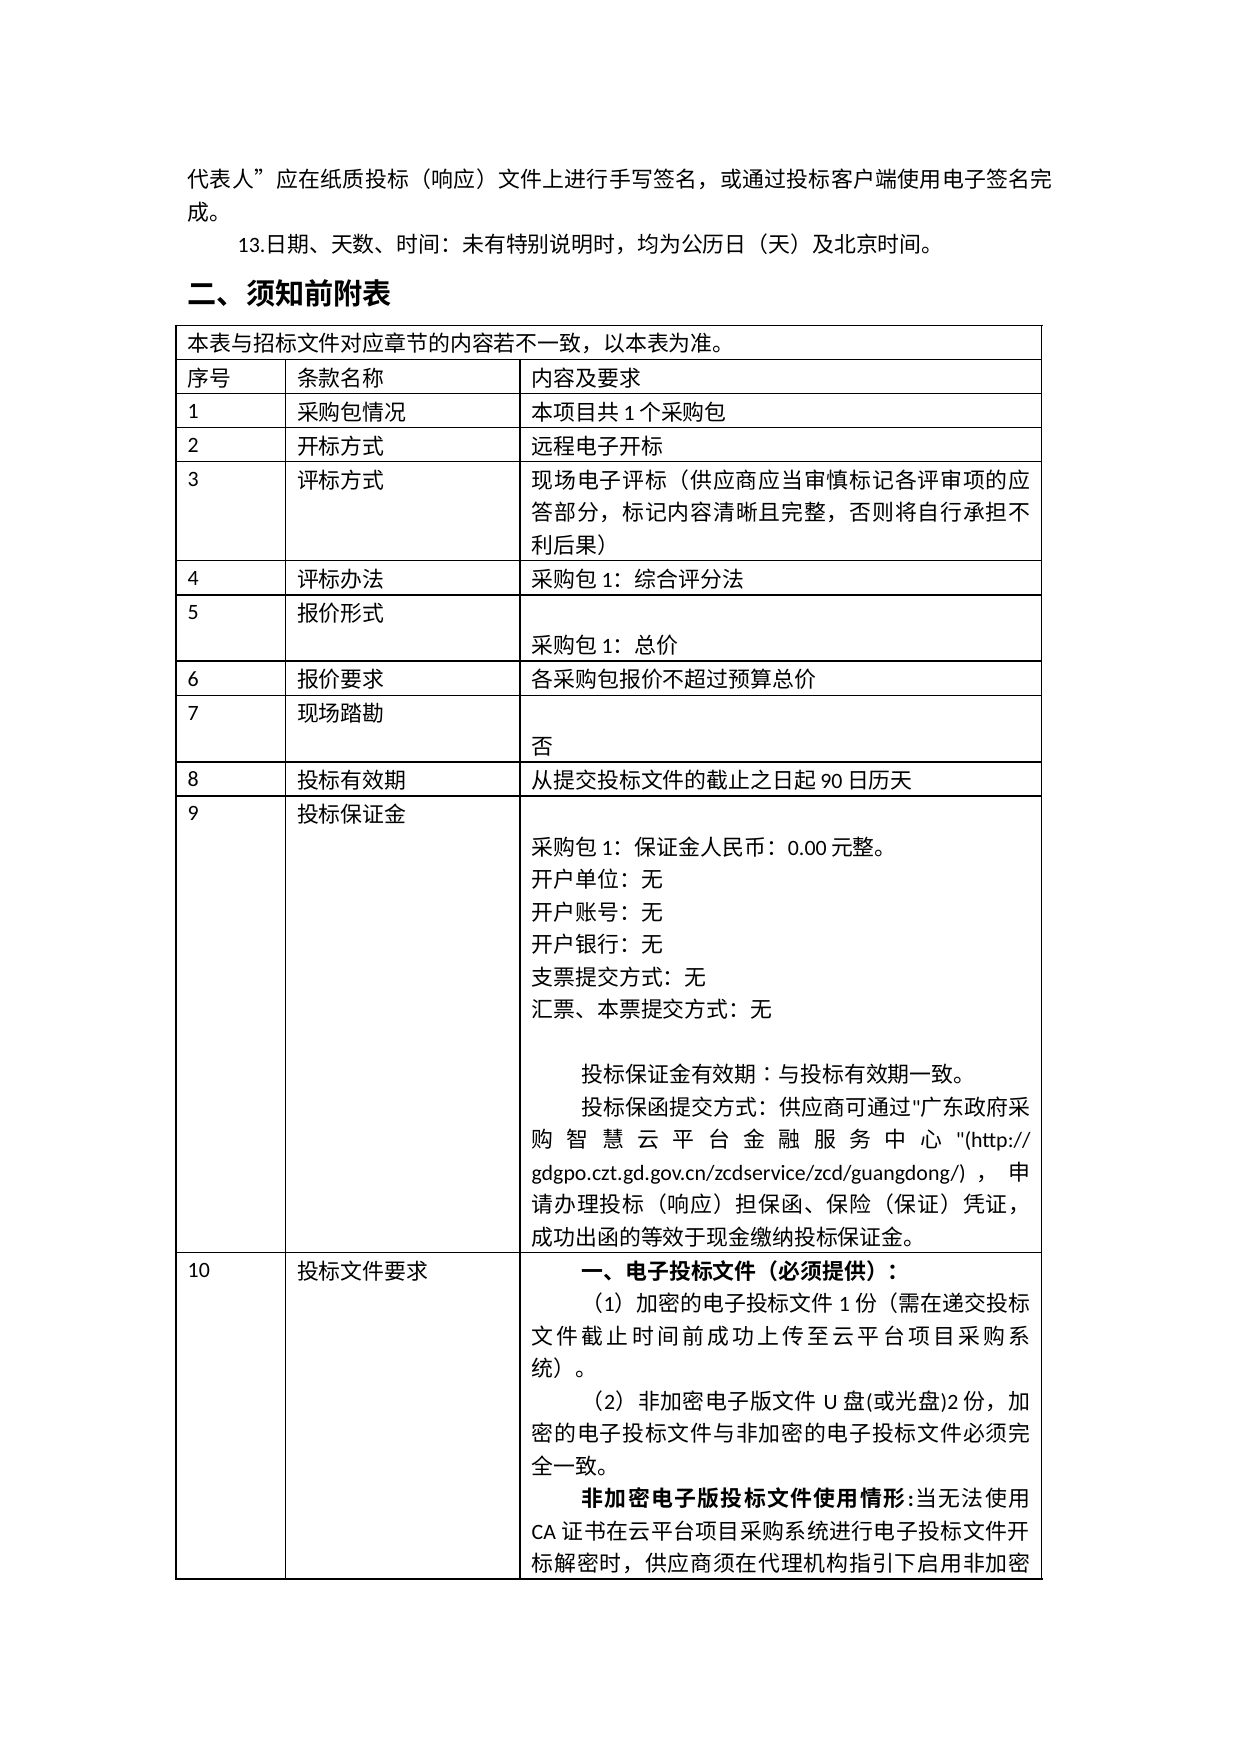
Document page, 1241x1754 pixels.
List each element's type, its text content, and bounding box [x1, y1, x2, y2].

table_cell 6 [177, 662, 285, 694]
table_cell 现场电子评标（供应商应当审慎标记各评审项的应答部分，标记内容清晰且完整，否则将自行承担不利后果） [521, 462, 1041, 560]
table_cell 采购包1：总价 [521, 596, 1041, 660]
table_cell 5 [177, 596, 285, 660]
table_cell 各采购包报价不超过预算总价 [521, 662, 1041, 694]
table_cell 3 [177, 462, 285, 560]
table_cell 投标保证金 [286, 797, 519, 1252]
table_cell 条款名称 [286, 360, 519, 393]
table_cell 10 [177, 1253, 285, 1578]
table_cell 2 [177, 428, 285, 461]
table_cell 内容及要求 [521, 360, 1041, 393]
table_cell 从提交投标文件的截止之日起90日历天 [521, 763, 1041, 795]
table_cell 现场踏勘 [286, 696, 519, 761]
table_cell 评标方式 [286, 462, 519, 560]
table_cell 开标方式 [286, 428, 519, 461]
table_cell 1 [177, 394, 285, 427]
table_cell 7 [177, 696, 285, 761]
table_cell 远程电子开标 [521, 428, 1041, 461]
table_cell 采购包1：保证金人民币：0.00元整。 开户单位：无 开户账号：无 开户银行：无 支票提交方式：无 汇票、本票提交方式：无 投标保证金有效期∶与投标有效期一致。 投标保函提交方式：供应商可通过"广东政府采购智慧云平台金融服务中心"(http://gdgpo.czt.gd.gov.cn/zcdservice/zcd/guangdong/)，申请办理投标（响应）担保函、保险（保证）凭证，成功出函的等效于现金缴纳投标保证金。 [521, 797, 1041, 1252]
table_header 本表与招标文件对应章节的内容若不一致，以本表为准。 [177, 326, 1041, 358]
table_cell 本项目共1个采购包 [521, 394, 1041, 427]
table_cell 9 [177, 797, 285, 1252]
text 13.日期、天数、时间：未有特别说明时，均为公历日（天）及北京时间。 [187, 227, 1053, 259]
text 二、须知前附表 [187, 259, 1053, 324]
table_cell 4 [177, 561, 285, 594]
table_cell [521, 1253, 1041, 1578]
table_cell 否 [521, 696, 1041, 761]
table_cell 报价要求 [286, 662, 519, 694]
table_cell 投标文件要求 [286, 1253, 519, 1578]
table_cell 序号 [177, 360, 285, 393]
table_cell 评标办法 [286, 561, 519, 594]
table_cell 报价形式 [286, 596, 519, 660]
table_cell 8 [177, 763, 285, 795]
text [187, 162, 1053, 227]
table_cell 采购包1：综合评分法 [521, 561, 1041, 594]
table_cell 采购包情况 [286, 394, 519, 427]
table_cell 投标有效期 [286, 763, 519, 795]
